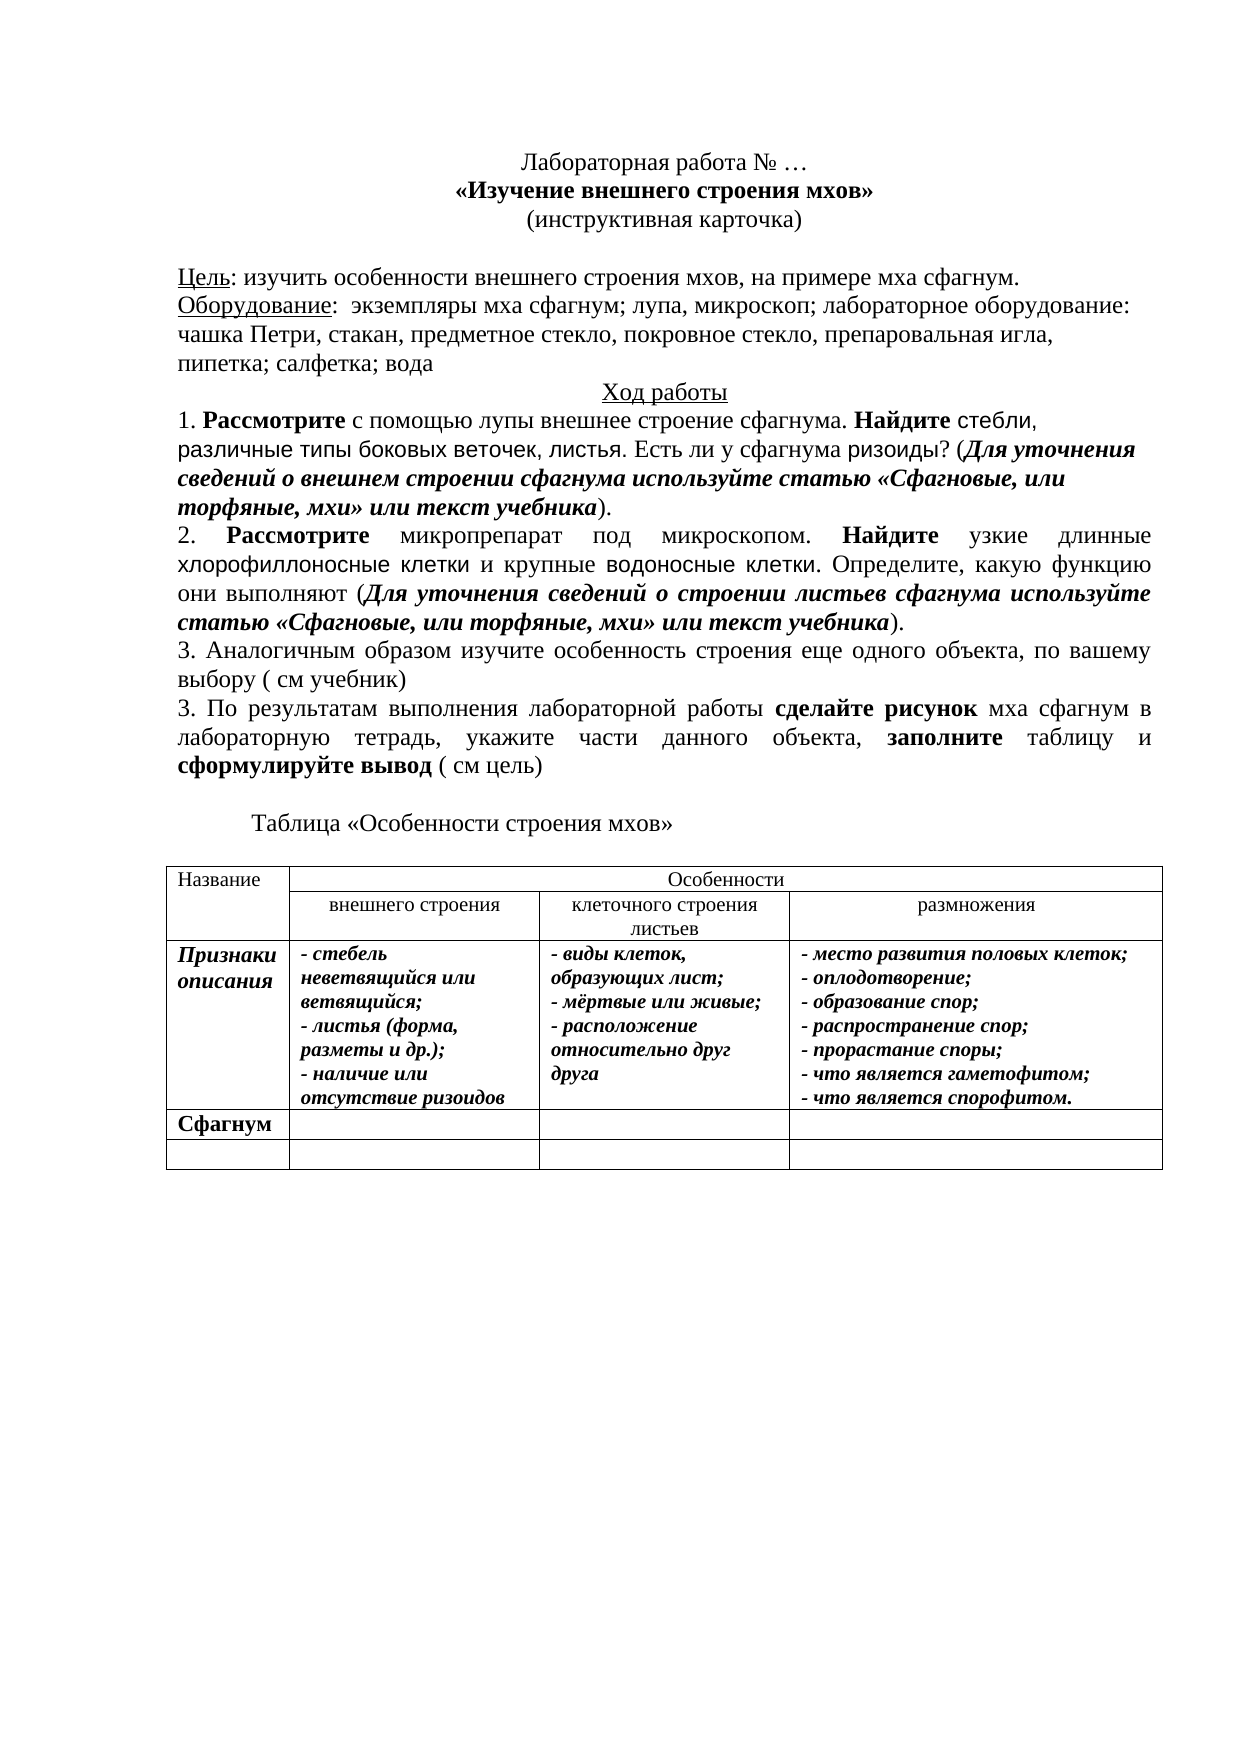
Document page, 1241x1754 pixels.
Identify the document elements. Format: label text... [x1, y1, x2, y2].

text 3. Аналогичным образом изучите особенность строения еще одного объекта, по вашему выбору ( см учебник) [177, 636, 1152, 693]
table_header Особенности [290, 867, 1162, 891]
text Лабораторная работа № … [177, 147, 1152, 176]
table_cell [540, 1110, 789, 1139]
table_cell [167, 1140, 289, 1169]
text 2. Рассмотрите микропрепарат под микроскопом. Найдите узкие длинные хлорофиллоносные клетки и крупные водоносные клетки. Определите, какую функцию они выполняют (Для уточнения сведений о строении листьев сфагнума используйте статью «Сфагновые, или торфяные, мхи» или текст учебника). [177, 521, 1152, 636]
text 1. Рассмотрите с помощью лупы внешнее строение сфагнума. Найдите стебли, различные типы боковых веточек, листья. Есть ли у сфагнума ризоиды? (Для уточнения сведений о внешнем строении сфагнума используйте статью «Сфагновые, или торфяные, мхи» или текст учебника). [177, 406, 1152, 521]
text Оборудование: экземпляры мха сфагнум; лупа, микроскоп; лабораторное оборудование: чашка Петри, стакан, предметное стекло, покровное стекло, препаровальная игла, пипетка; салфетка; вода [177, 291, 1152, 377]
text Ход работы [177, 377, 1152, 406]
table_cell - виды клеток, образующих лист; - мёртвые или живые; - расположение относительно друг друга [540, 941, 789, 1109]
table_cell Признаки описания [167, 941, 289, 1109]
table_header Название [167, 867, 289, 940]
text Цель: изучить особенности внешнего строения мхов, на примере мха сфагнум. [177, 262, 1152, 291]
table_cell - стебель неветвящийся или ветвящийся; - листья (форма, разметы и др.); - наличие или отсутствие ризоидов [290, 941, 539, 1109]
table_cell клеточного строения листьев [540, 892, 789, 940]
table_cell - место развития половых клеток; - оплодотворение; - образование спор; - распространение спор; - прорастание споры; - что является гаметофитом; - что является спорофитом. [790, 941, 1162, 1109]
text 3. По результатам выполнения лабораторной работы сделайте рисунок мха сфагнум в лабораторную тетрадь, укажите части данного объекта, заполните таблицу и сформулируйте вывод ( см цель) [177, 693, 1152, 779]
table_cell [540, 1140, 789, 1169]
table_cell [290, 1140, 539, 1169]
text (инструктивная карточка) [177, 204, 1152, 233]
table_cell [790, 1140, 1162, 1169]
text Таблица «Особенности строения мхов» [177, 808, 1152, 837]
table_cell [290, 1110, 539, 1139]
table_cell [790, 1110, 1162, 1139]
table_cell Сфагнум [167, 1110, 289, 1139]
table_cell внешнего строения [290, 892, 539, 940]
table_cell размножения [790, 892, 1162, 940]
text «Изучение внешнего строения мхов» [177, 176, 1152, 204]
